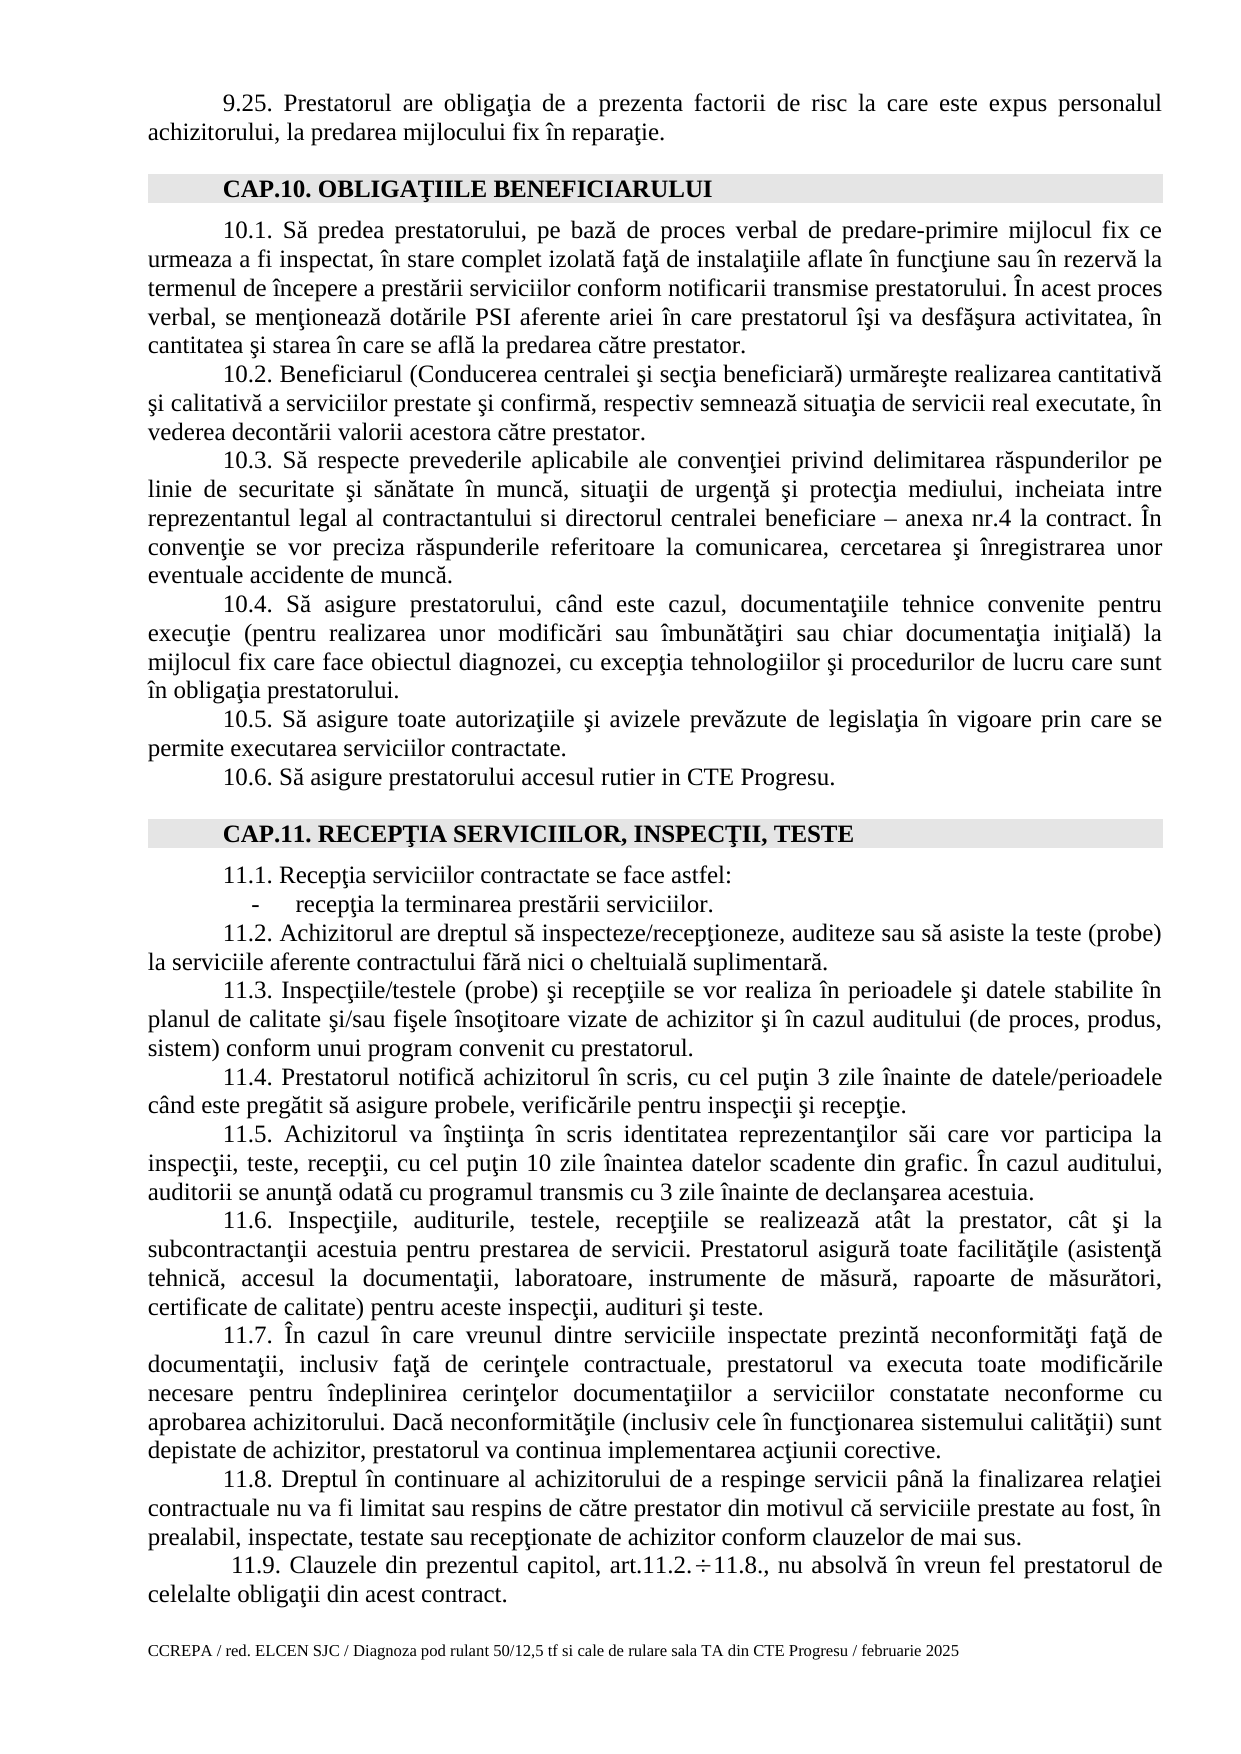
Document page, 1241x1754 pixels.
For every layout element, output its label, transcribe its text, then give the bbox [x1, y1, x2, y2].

text 11.3. Inspecţiile/testele (probe) şi recepţiile se vor realiza în perioadele şi datele stabilite în planul de calitate şi/sau fişele însoţitoare vizate de achizitor şi în cazul auditului (de proces, produs, sistem) conform unui program convenit cu prestatorul. [148, 975, 1163, 1062]
text 10.3. Să respecte prevederile aplicabile ale convenţiei privind delimitarea răspunderilor pe linie de securitate şi sănătate în muncă, situaţii de urgenţă şi protecţia mediului, incheiata intre reprezentantul legal al contractantului si directorul centralei beneficiare – anexa nr.4 la contract. În convenţie se vor preciza răspunderile referitoare la comunicarea, cercetarea şi înregistrarea unor eventuale accidente de muncă. [148, 445, 1163, 589]
text 9.25. Prestatorul are obligaţia de a prezenta factorii de risc la care este expus personalul achizitorului, la predarea mijlocului fix în reparaţie. [148, 88, 1163, 145]
text 10.6. Să asigure prestatorului accesul rutier in CTE Progresu. [148, 762, 1163, 790]
text 10.2. Beneficiarul (Conducerea centralei şi secţia beneficiară) urmăreşte realizarea cantitativă şi calitativă a serviciilor prestate şi confirmă, respectiv semnează situaţia de servicii real executate, în vederea decontării valorii acestora către prestator. [148, 359, 1163, 445]
text 10.1. Să predea prestatorului, pe bază de proces verbal de predare-primire mijlocul fix ce urmeaza a fi inspectat, în stare complet izolată faţă de instalaţiile aflate în funcţiune sau în rezervă la termenul de începere a prestării serviciilor conform notificarii transmise prestatorului. În acest proces verbal, se menţionează dotările PSI aferente ariei în care prestatorul îşi va desfăşura activitatea, în cantitatea şi starea în care se află la predarea către prestator. [148, 215, 1163, 359]
subtitle CAP.10. OBLIGAŢIILE BENEFICIARULUI [148, 174, 1163, 203]
text 11.2. Achizitorul are dreptul să inspecteze/recepţioneze, auditeze sau să asiste la teste (probe) la serviciile aferente contractului fără nici o cheltuială suplimentară. [148, 918, 1163, 975]
text 11.6. Inspecţiile, auditurile, testele, recepţiile se realizează atât la prestator, cât şi la subcontractanţii acestuia pentru prestarea de servicii. Prestatorul asigură toate facilităţile (asistenţă tehnică, accesul la documentaţii, laboratoare, instrumente de măsură, rapoarte de măsurători, certificate de calitate) pentru aceste inspecţii, audituri şi teste. [148, 1205, 1163, 1320]
text 11.4. Prestatorul notifică achizitorul în scris, cu cel puţin 3 zile înainte de datele/perioadele când este pregătit să asigure probele, verificările pentru inspecţii şi recepţie. [148, 1062, 1163, 1119]
text 11.8. Dreptul în continuare al achizitorului de a respinge servicii până la finalizarea relaţiei contractuale nu va fi limitat sau respins de către prestator din motivul că serviciile prestate au fost, în prealabil, inspectate, testate sau recepţionate de achizitor conform clauzelor de mai sus. [148, 1464, 1163, 1550]
subtitle CAP.11. RECEPŢIA SERVICIILOR, INSPECŢII, TESTE [148, 819, 1163, 848]
text 11.9. Clauzele din prezentul capitol, art.11.2.11.8., nu absolvă în vreun fel prestatorul de celelalte obligaţii din acest contract. [148, 1550, 1163, 1608]
list recepţia la terminarea prestării serviciilor. [148, 889, 1163, 918]
text 11.7. În cazul în care vreunul dintre serviciile inspectate prezintă neconformităţi faţă de documentaţii, inclusiv faţă de cerinţele contractuale, prestatorul va executa toate modificările necesare pentru îndeplinirea cerinţelor documentaţiilor a serviciilor constatate neconforme cu aprobarea achizitorului. Dacă neconformităţile (inclusiv cele în funcţionarea sistemului calităţii) sunt depistate de achizitor, prestatorul va continua implementarea acţiunii corective. [148, 1320, 1163, 1464]
text 11.1. Recepţia serviciilor contractate se face astfel: [148, 860, 1163, 889]
text 10.5. Să asigure toate autorizaţiile şi avizele prevăzute de legislaţia în vigoare prin care se permite executarea serviciilor contractate. [148, 704, 1163, 762]
text 10.4. Să asigure prestatorului, când este cazul, documentaţiile tehnice convenite pentru execuţie (pentru realizarea unor modificări sau îmbunătăţiri sau chiar documentaţia iniţială) la mijlocul fix care face obiectul diagnozei, cu excepţia tehnologiilor şi procedurilor de lucru care sunt în obligaţia prestatorului. [148, 589, 1163, 704]
text 11.5. Achizitorul va înştiinţa în scris identitatea reprezentanţilor săi care vor participa la inspecţii, teste, recepţii, cu cel puţin 10 zile înaintea datelor scadente din grafic. În cazul auditului, auditorii se anunţă odată cu programul transmis cu 3 zile înainte de declanşarea acestuia. [148, 1119, 1163, 1205]
